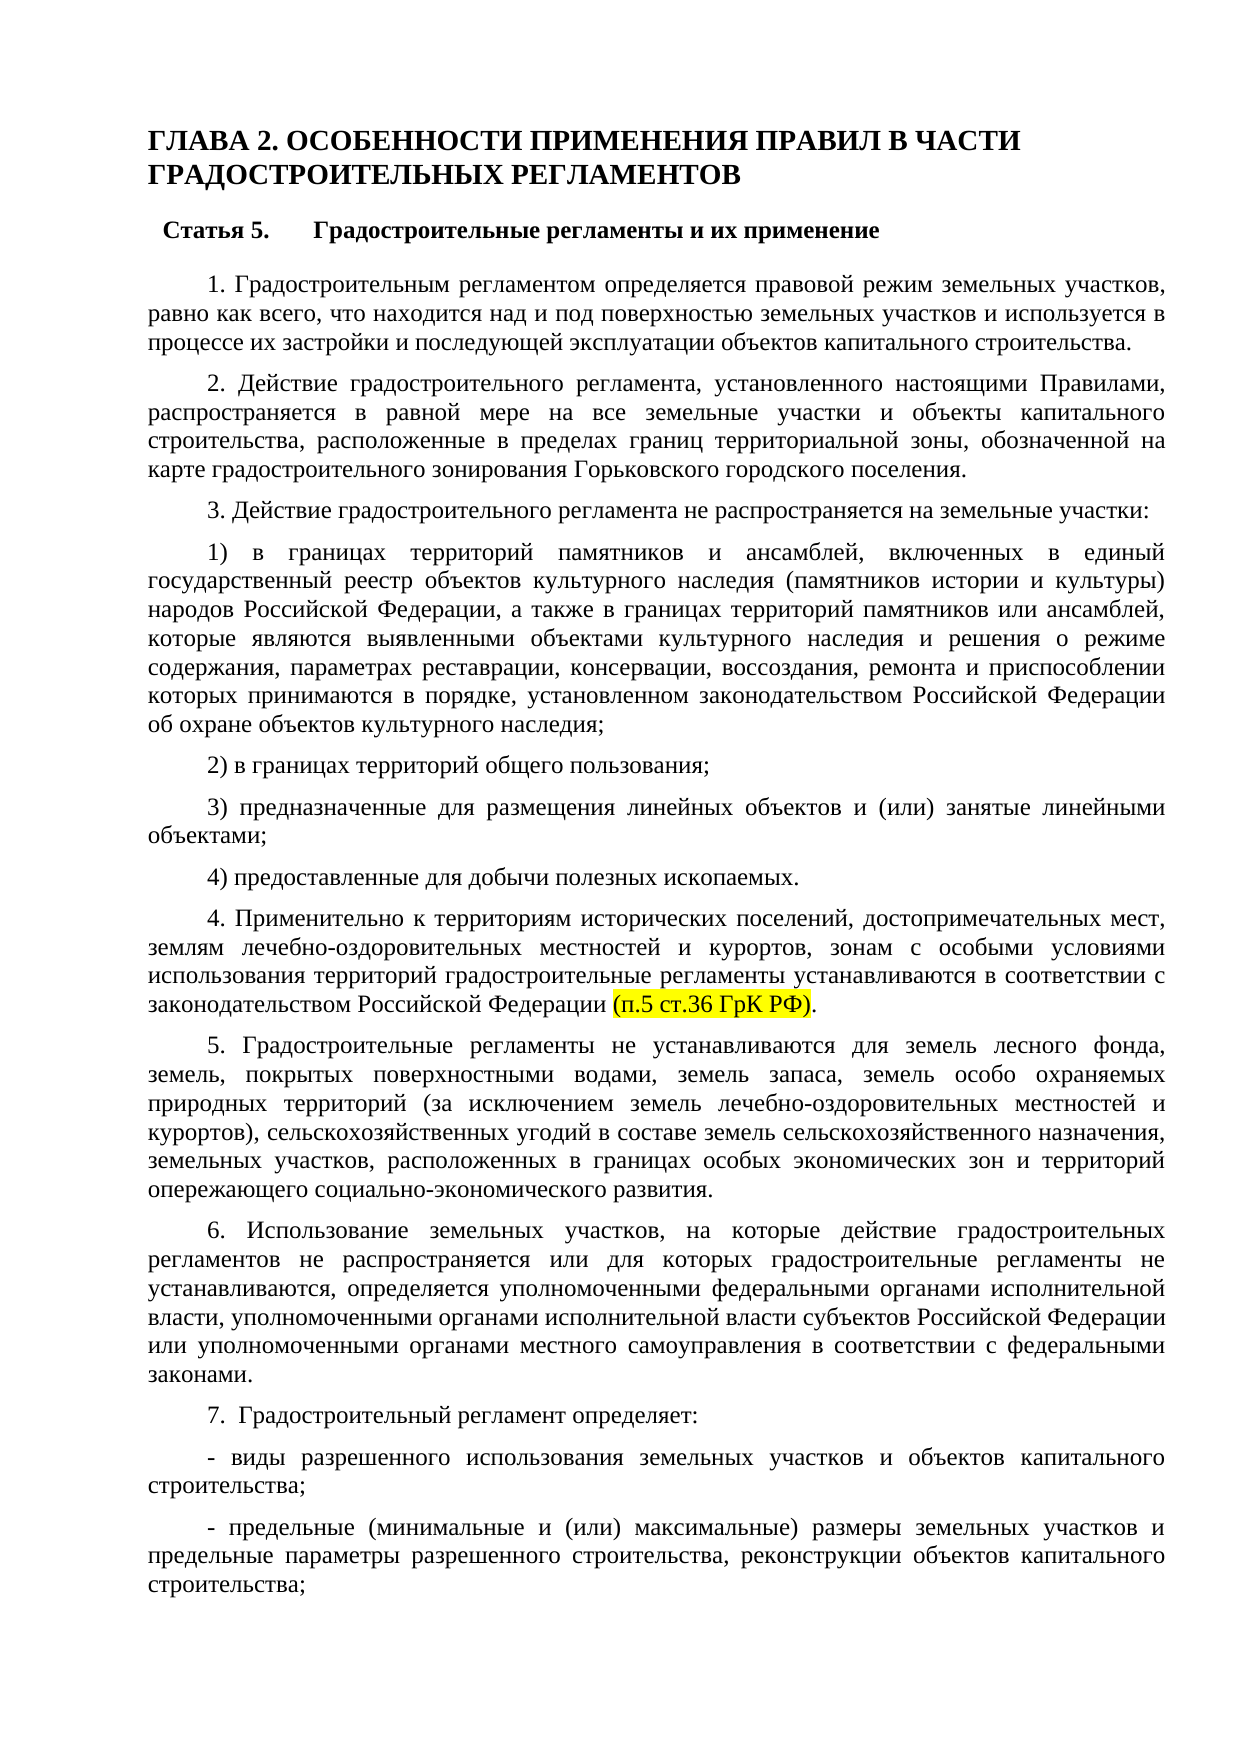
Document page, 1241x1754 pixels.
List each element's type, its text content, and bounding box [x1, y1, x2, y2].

text 2. Действие градостроительного регламента, установленного настоящими Правилами, распространяется в равной мере на все земельные участки и объекты капитального строительства, расположенные в пределах границ территориальной зоны, обозначенной на карте градостроительного зонирования Горьковского городского поселения. [148, 368, 1166, 483]
text - виды разрешенного использования земельных участков и объектов капитального строительства; [148, 1442, 1166, 1499]
text 1. Градостроительным регламентом определяется правовой режим земельных участков, равно как всего, что находится над и под поверхностью земельных участков и используется в процессе их застройки и последующей эксплуатации объектов капитального строительства. [148, 269, 1166, 356]
text 3) предназначенные для размещения линейных объектов и (или) занятые линейными объектами; [148, 792, 1166, 849]
text 7. Градостроительный регламент определяет: [148, 1401, 1166, 1429]
text - предельные (минимальные и (или) максимальные) размеры земельных участков и предельные параметры разрешенного строительства, реконструкции объектов капитального строительства; [148, 1512, 1166, 1598]
subtitle Статья 5. Градостроительные регламенты и их применение [162, 216, 1122, 244]
text 3. Действие градостроительного регламента не распространяется на земельные участки: [148, 496, 1166, 524]
text 6. Использование земельных участков, на которые действие градостроительных регламентов не распространяется или для которых градостроительные регламенты не устанавливаются, определяется уполномоченными федеральными органами исполнительной власти, уполномоченными органами исполнительной власти субъектов Российской Федерации или уполномоченными органами местного самоуправления в соответствии с федеральными законами. [148, 1216, 1166, 1388]
text 2) в границах территорий общего пользования; [148, 751, 1166, 779]
text 4. Применительно к территориям исторических поселений, достопримечательных мест, землям лечебно-оздоровительных местностей и курортов, зонам с особыми условиями использования территорий градостроительные регламенты устанавливаются в соответствии с законодательством Российской Федерации (п.5 ст.36 ГрК РФ). [148, 903, 1166, 1018]
text 4) предоставленные для добычи полезных ископаемых. [148, 862, 1166, 891]
text 5. Градостроительные регламенты не устанавливаются для земель лесного фонда, земель, покрытых поверхностными водами, земель запаса, земель особо охраняемых природных территорий (за исключением земель лечебно-оздоровительных местностей и курортов), сельскохозяйственных угодий в составе земель сельскохозяйственного назначения, земельных участков, расположенных в границах особых экономических зон и территорий опережающего социально-экономического развития. [148, 1031, 1166, 1203]
subtitle ГЛАВА 2. ОСОБЕННОСТИ ПРИМЕНЕНИЯ ПРАВИЛ В ЧАСТИ ГРАДОСТРОИТЕЛЬНЫХ РЕГЛАМЕНТОВ [148, 123, 1122, 191]
text 1) в границах территорий памятников и ансамблей, включенных в единый государственный реестр объектов культурного наследия (памятников истории и культуры) народов Российской Федерации, а также в границах территорий памятников или ансамблей, которые являются выявленными объектами культурного наследия и решения о режиме содержания, параметрах реставрации, консервации, воссоздания, ремонта и приспособлении которых принимаются в порядке, установленном законодательством Российской Федерации об охране объектов культурного наследия; [148, 537, 1166, 738]
